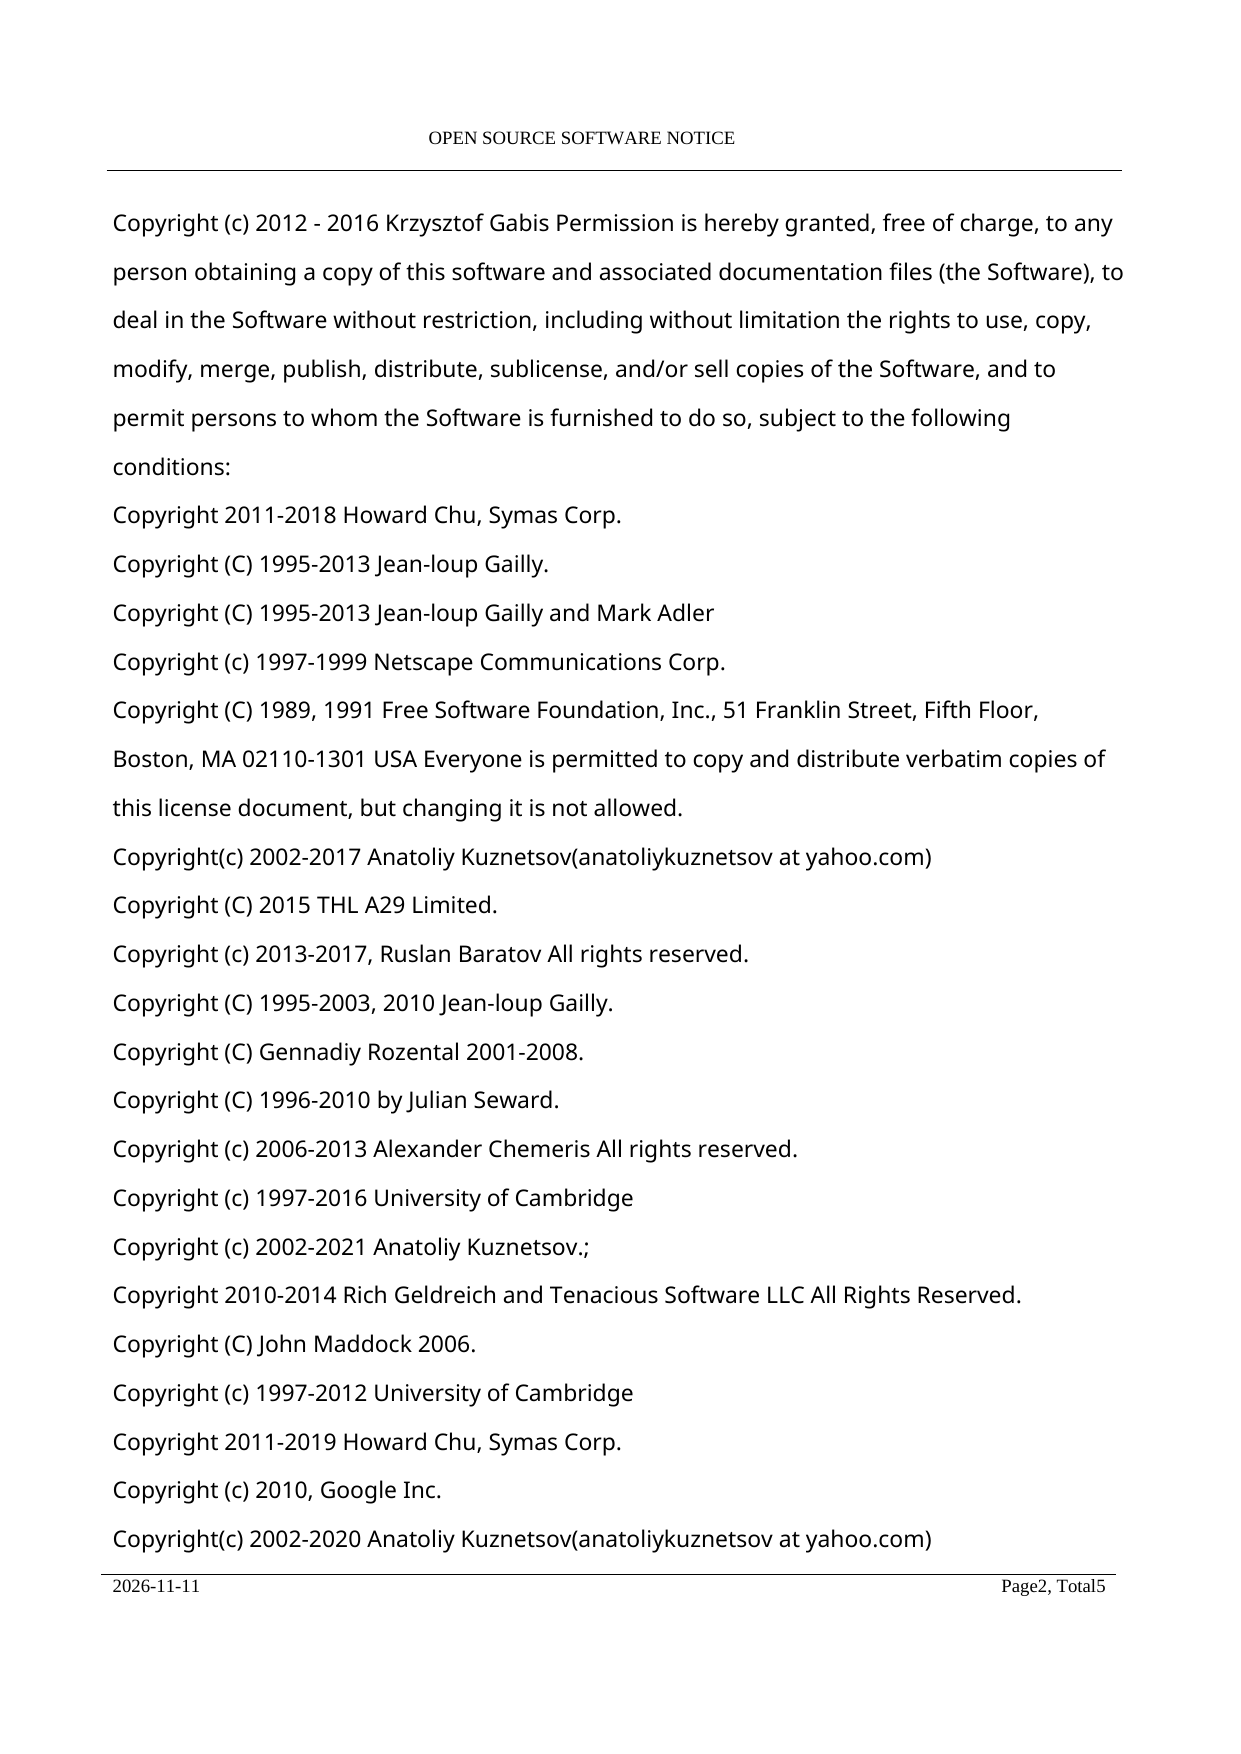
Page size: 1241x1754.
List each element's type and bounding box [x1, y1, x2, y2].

text [112, 206, 1128, 1555]
